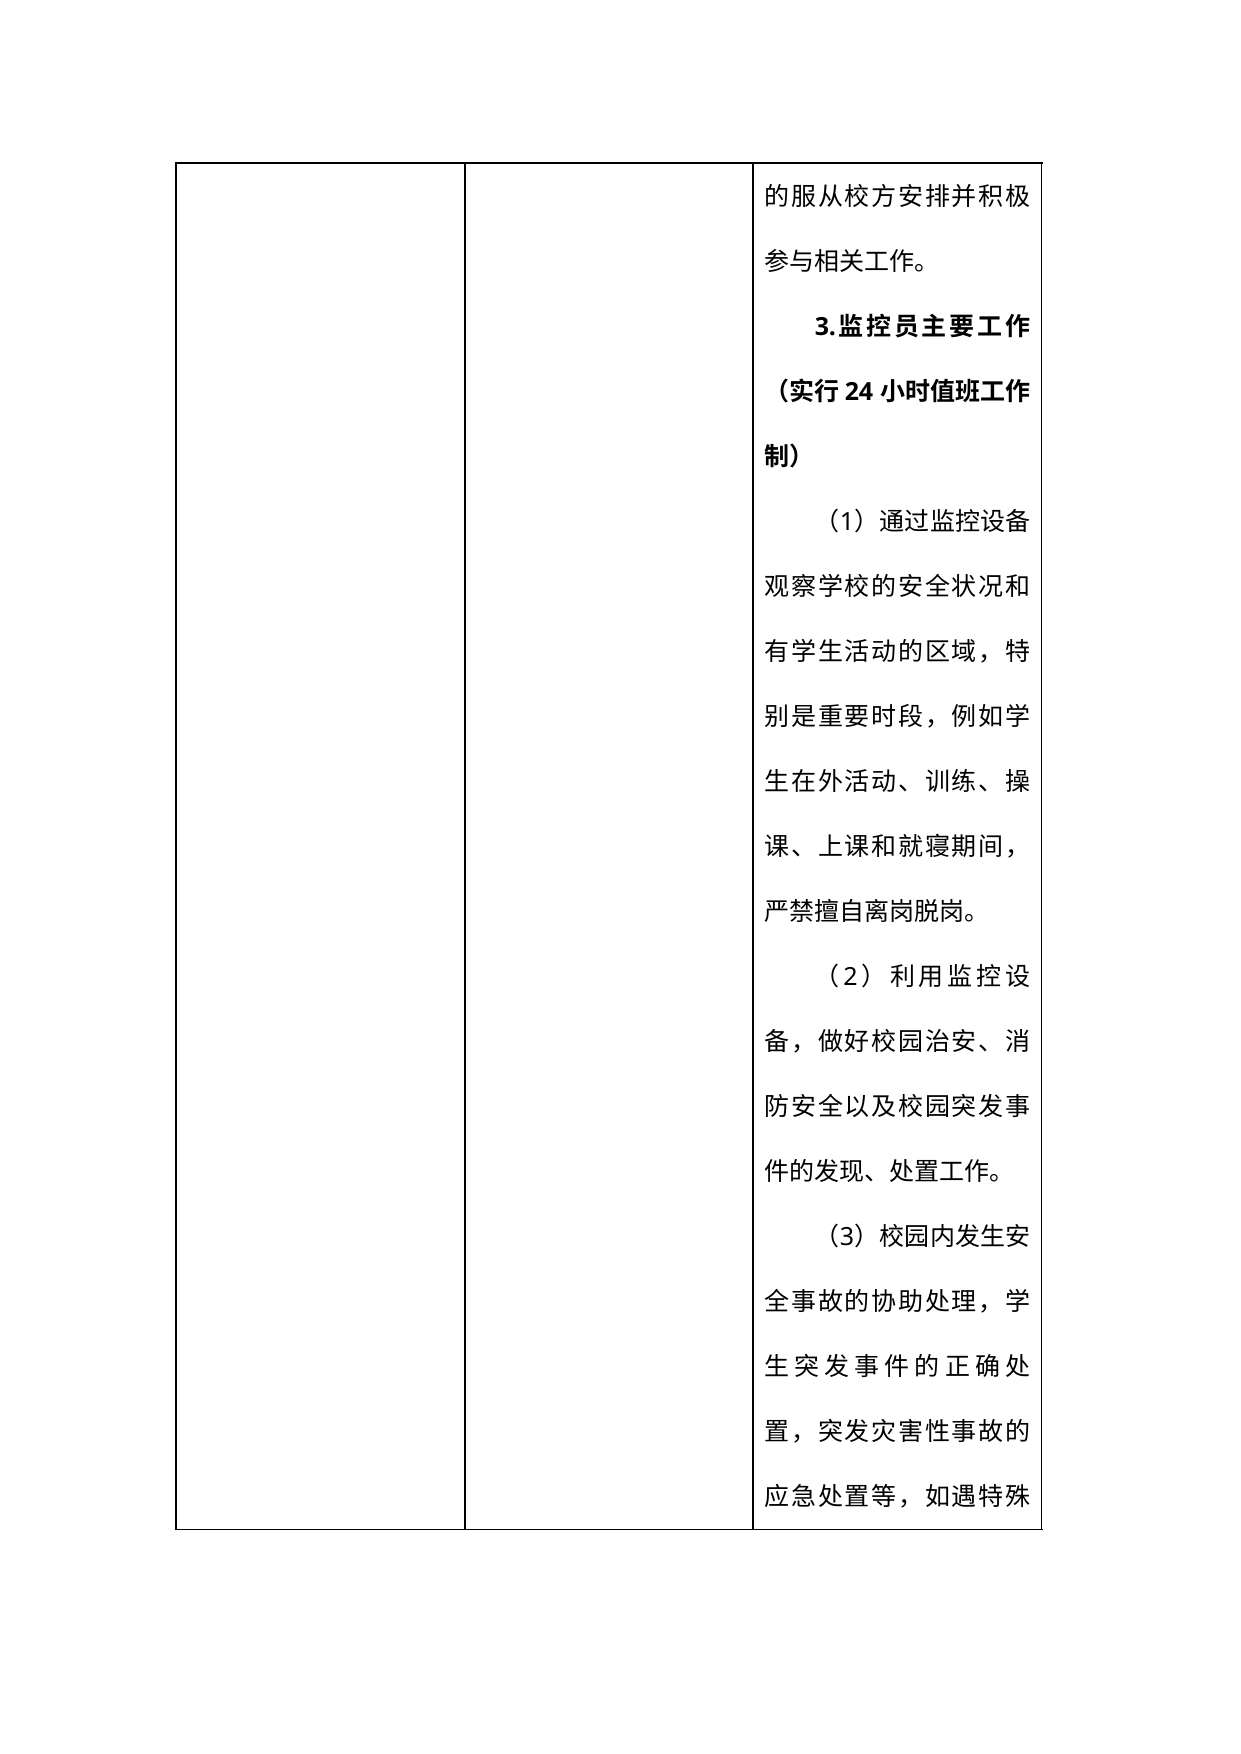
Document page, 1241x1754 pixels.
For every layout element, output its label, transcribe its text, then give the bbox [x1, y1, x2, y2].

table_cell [754, 164, 1041, 1528]
table_cell 1 [177, 164, 464, 1528]
table_cell ★ [466, 164, 752, 1528]
